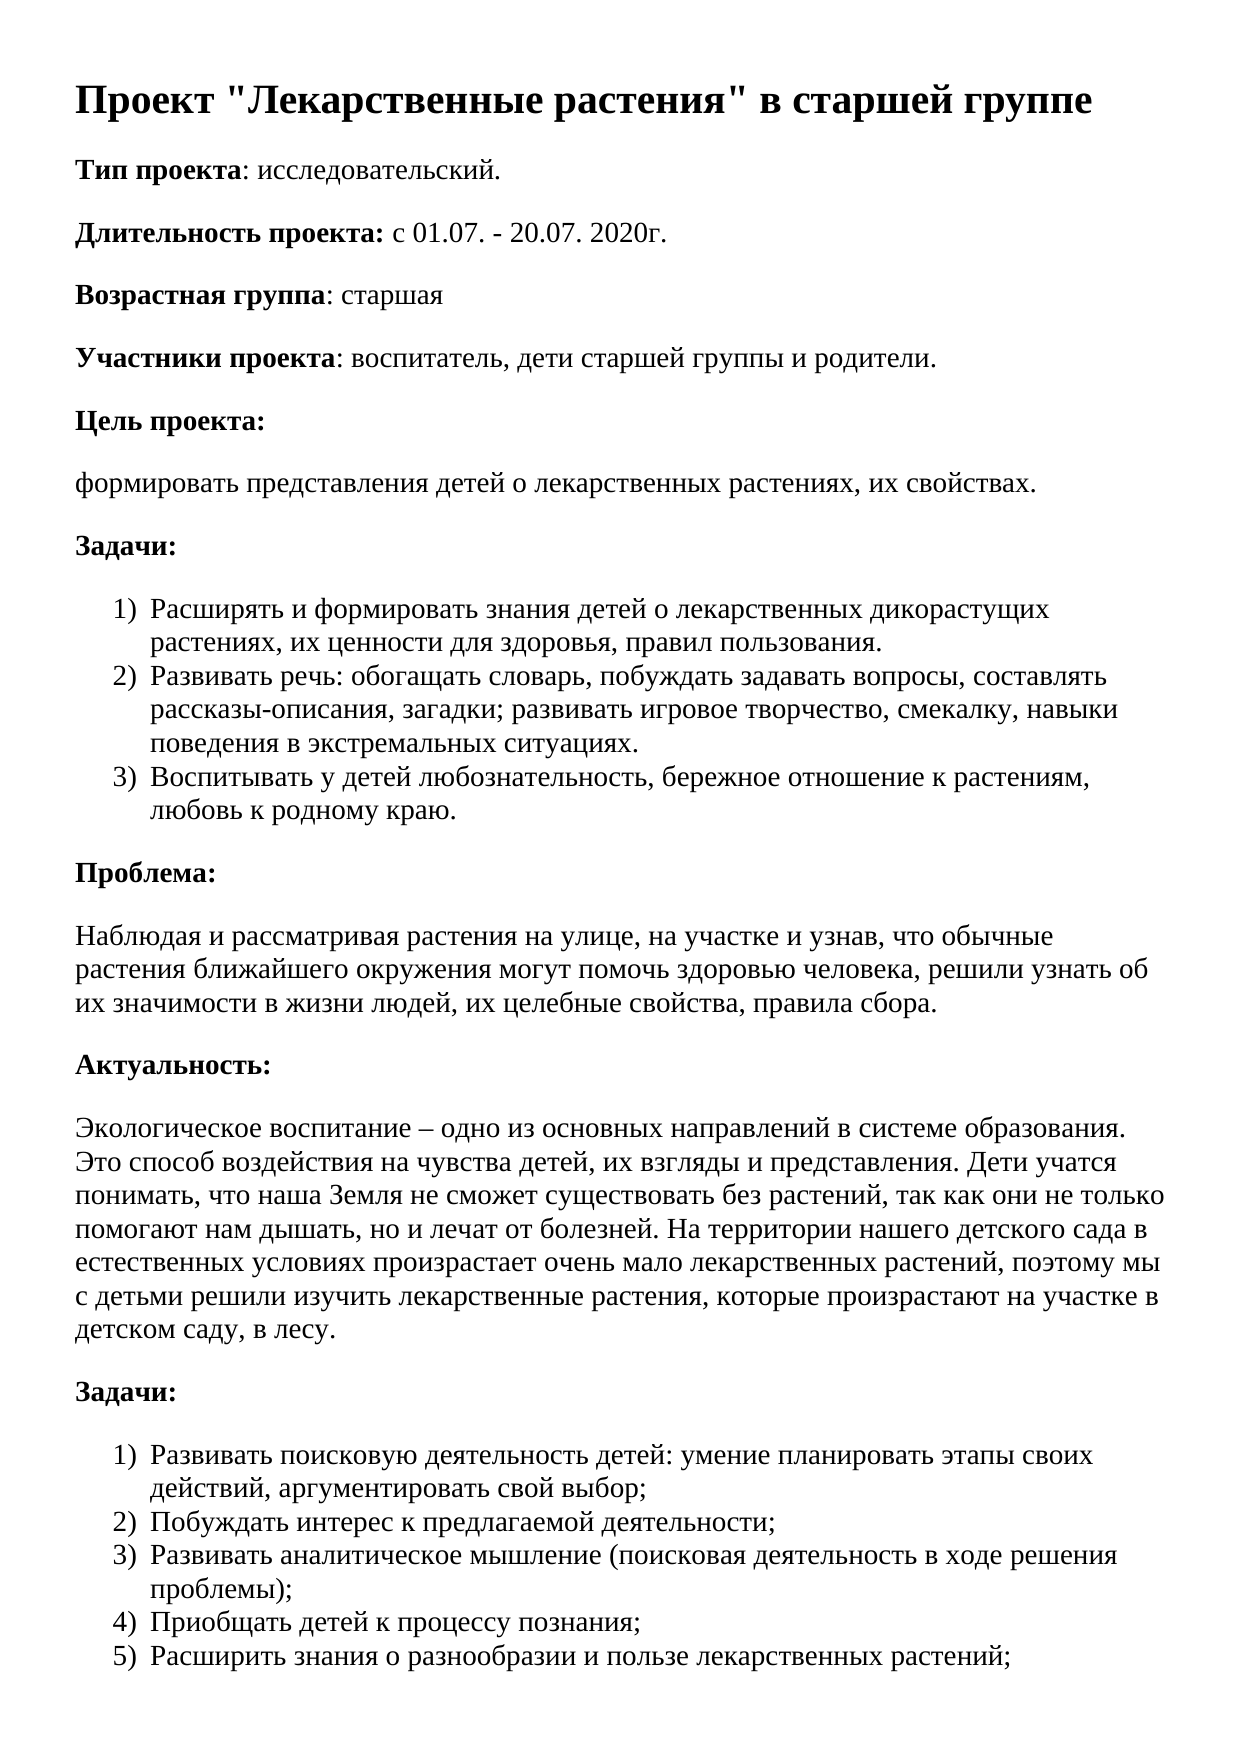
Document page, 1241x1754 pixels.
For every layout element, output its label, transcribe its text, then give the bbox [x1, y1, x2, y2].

list Расширить знания о разнообразии и пользе лекарственных растений; [112, 1638, 1165, 1672]
text Наблюдая и рассматривая растения на улице, на участке и узнав, что обычные растения ближайшего окружения могут помочь здоровью человека, решили узнать об их значимости в жизни людей, их целебные свойства, правила сбора. [75, 918, 1165, 1018]
text формировать представления детей о лекарственных растениях, их свойствах. [75, 466, 1165, 499]
list Развивать речь: обогащать словарь, побуждать задавать вопросы, составлять рассказы-описания, загадки; развивать игровое творчество, смекалку, навыки поведения в экстремальных ситуациях. [112, 658, 1165, 759]
text Проект "Лекарственные растения" в старшей группе [75, 75, 1165, 123]
text Цель проекта: [75, 403, 1165, 436]
list Воспитывать у детей любознательность, бережное отношение к растениям, любовь к родному краю. [112, 759, 1165, 826]
text Задачи: [75, 1374, 1165, 1408]
text Экологическое воспитание – одно из основных направлений в системе образования. Это способ воздействия на чувства детей, их взгляды и представления. Дети учатся понимать, что наша Земля не сможет существовать без растений, так как они не только помогают нам дышать, но и лечат от болезней. На территории нашего детского сада в естественных условиях произрастает очень мало лекарственных растений, поэтому мы с детьми решили изучить лекарственные растения, которые произрастают на участке в детском саду, в лесу. [75, 1110, 1165, 1345]
text Возрастная группа: старшая [75, 277, 1165, 311]
list Побуждать интерес к предлагаемой деятельности; [112, 1504, 1165, 1537]
text Длительность проекта: с 01.07. - 20.07. 2020г. [75, 215, 1165, 248]
text Задачи: [75, 528, 1165, 562]
list Приобщать детей к процессу познания; [112, 1604, 1165, 1638]
list Развивать аналитическое мышление (поисковая деятельность в ходе решения проблемы); [112, 1537, 1165, 1604]
text Тип проекта: исследовательский. [75, 152, 1165, 186]
list Развивать поисковую деятельность детей: умение планировать этапы своих действий, аргументировать свой выбор; [112, 1437, 1165, 1504]
text Проблема: [75, 855, 1165, 888]
list Расширять и формировать знания детей о лекарственных дикорастущих растениях, их ценности для здоровья, правил пользования. [112, 591, 1165, 658]
text Участники проекта: воспитатель, дети старшей группы и родители. [75, 340, 1165, 374]
text Актуальность: [75, 1047, 1165, 1081]
